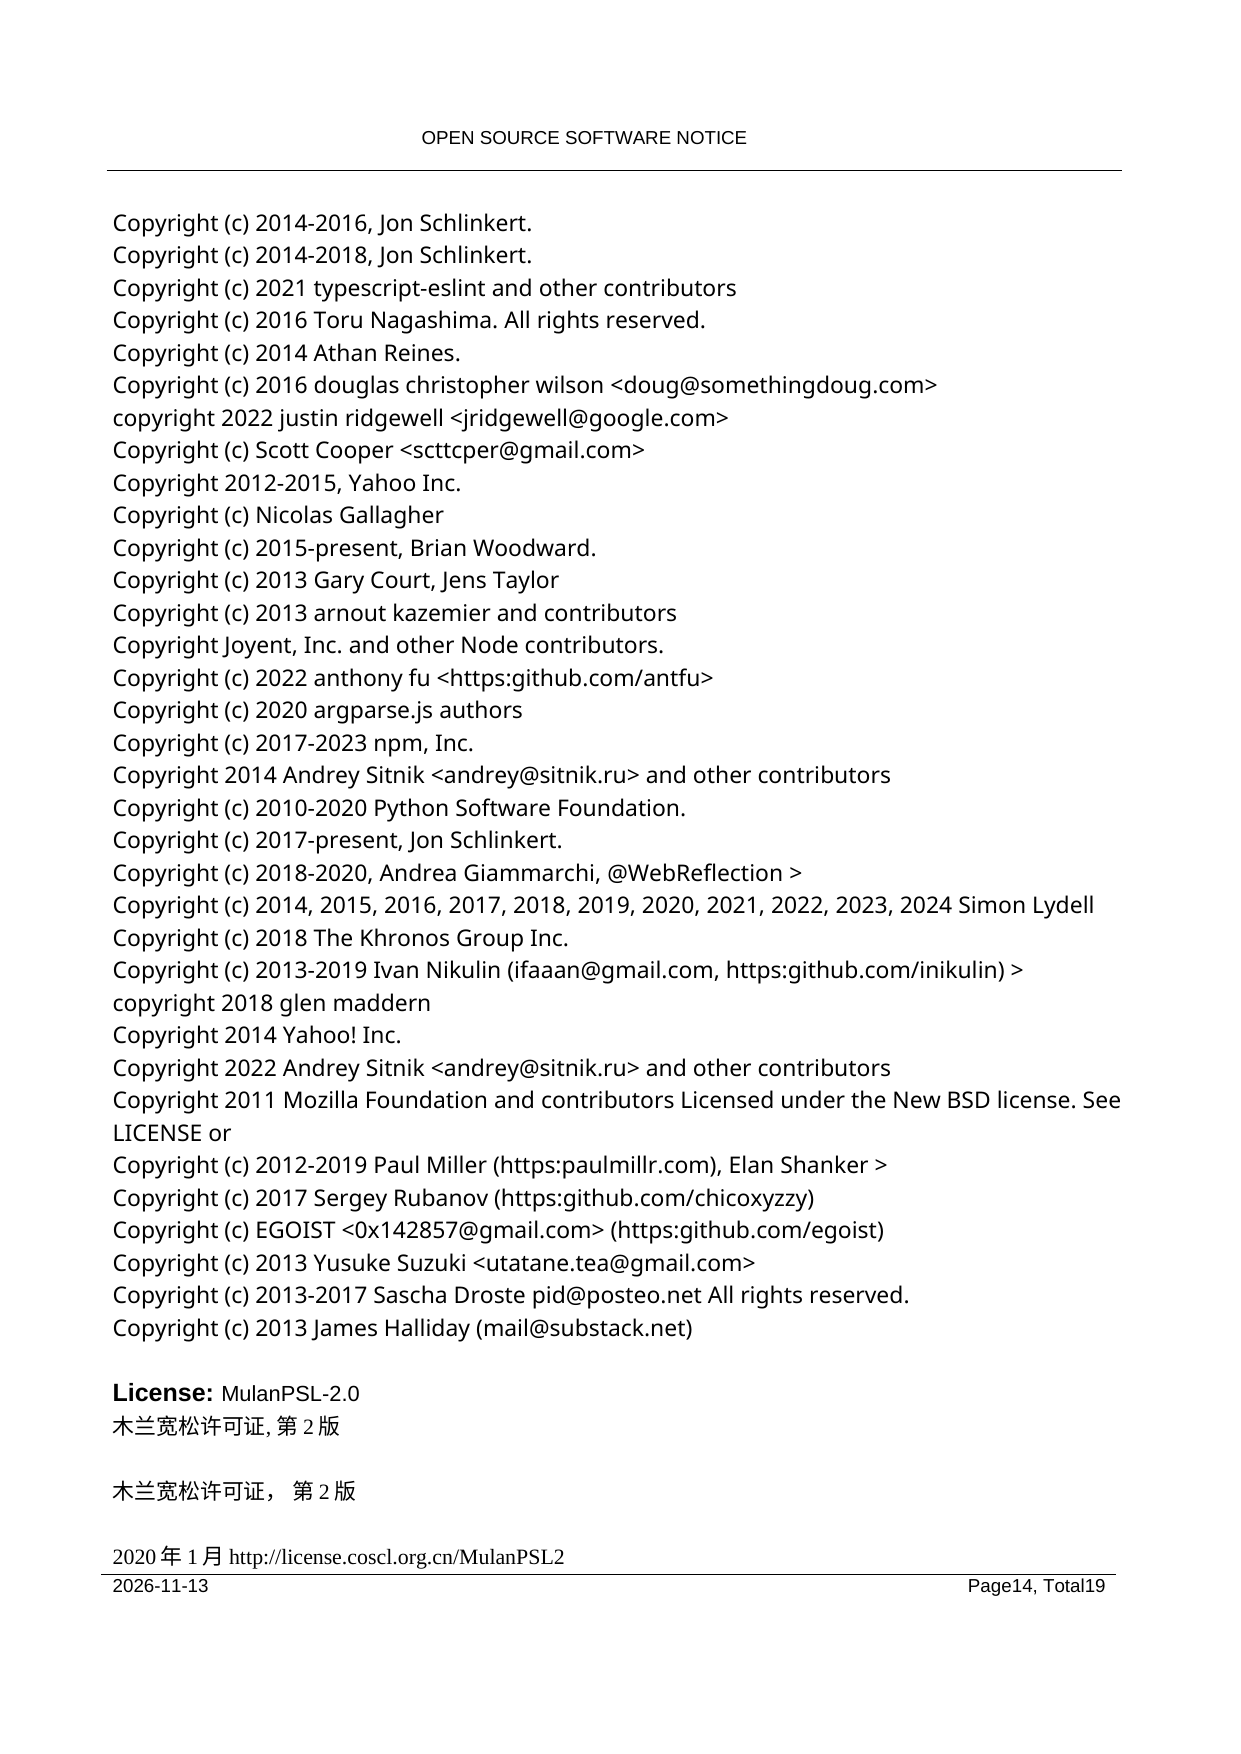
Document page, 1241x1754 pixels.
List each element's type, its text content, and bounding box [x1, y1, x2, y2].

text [112, 1409, 1128, 1571]
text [112, 206, 1128, 1376]
text License: MulanPSL-2.0 [112, 1376, 1128, 1409]
